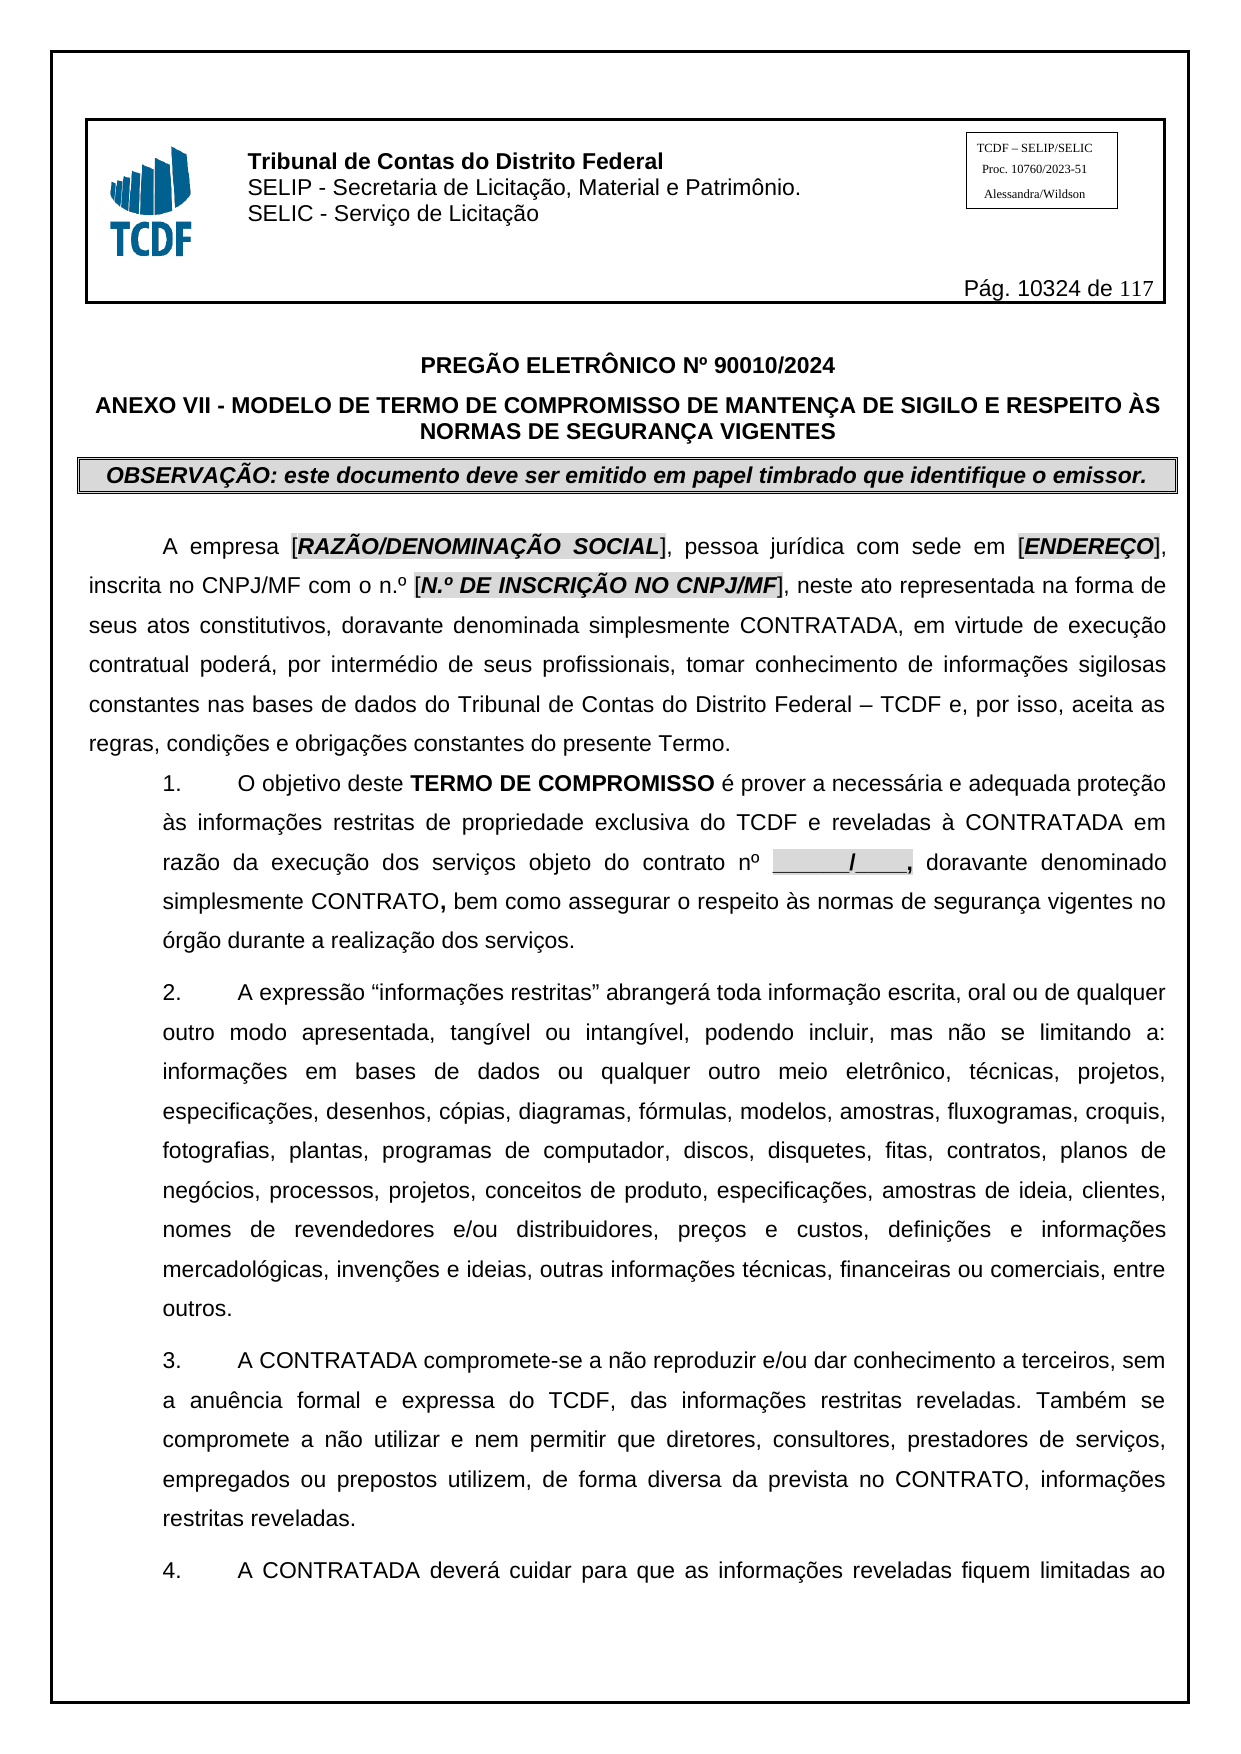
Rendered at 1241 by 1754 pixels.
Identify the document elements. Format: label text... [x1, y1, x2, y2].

list A CONTRATADA compromete-se a não reproduzir e/ou dar conhecimento a terceiros, sem a anuência formal e expressa do TCDF, das informações restritas reveladas. Também se compromete a não utilizar e nem permitir que diretores, consultores, prestadores de serviços, empregados ou prepostos utilizem, de forma diversa da prevista no CONTRATO, informações restritas reveladas. [162, 1347, 1167, 1531]
text PREGÃO ELETRÔNICO Nº 90010/2024 [89, 352, 1167, 379]
text A empresa [RAZÃO/DENOMINAÇÃO SOCIAL], pessoa jurídica com sede em [ENDEREÇO], inscrita no CNPJ/MF com o n.º [N.º DE INSCRIÇÃO NO CNPJ/MF], neste ato representada na forma de seus atos constitutivos, doravante denominada simplesmente CONTRATADA, em virtude de execução contratual poderá, por intermédio de seus profissionais, tomar conhecimento de informações sigilosas constantes nas bases de dados do Tribunal de Contas do Distrito Federal – TCDF e, por isso, aceita as regras, condições e obrigações constantes do presente Termo. [89, 533, 1167, 756]
list A expressão “informações restritas” abrangerá toda informação escrita, oral ou de qualquer outro modo apresentada, tangível ou intangível, podendo incluir, mas não se limitando a: informações em bases de dados ou qualquer outro meio eletrônico, técnicas, projetos, especificações, desenhos, cópias, diagramas, fórmulas, modelos, amostras, fluxogramas, croquis, fotografias, plantas, programas de computador, discos, disquetes, fitas, contratos, planos de negócios, processos, projetos, conceitos de produto, especificações, amostras de ideia, clientes, nomes de revendedores e/ou distribuidores, preços e custos, definições e informações mercadológicas, invenções e ideias, outras informações técnicas, financeiras ou comerciais, entre outros. [162, 979, 1167, 1322]
picture [95, 143, 206, 259]
list O objetivo deste TERMO DE COMPROMISSO é prover a necessária e adequada proteção às informações restritas de propriedade exclusiva do TCDF e reveladas à CONTRATADA em razão da execução dos serviços objeto do contrato nº ______/____, doravante denominado simplesmente CONTRATO, bem como assegurar o respeito às normas de segurança vigentes no órgão durante a realização dos serviços. [162, 769, 1167, 954]
text ANEXO VII - MODELO DE TERMO DE COMPROMISSO DE MANTENÇA DE SIGILO E RESPEITO ÀS NORMAS DE SEGURANÇA VIGENTES [89, 392, 1167, 444]
